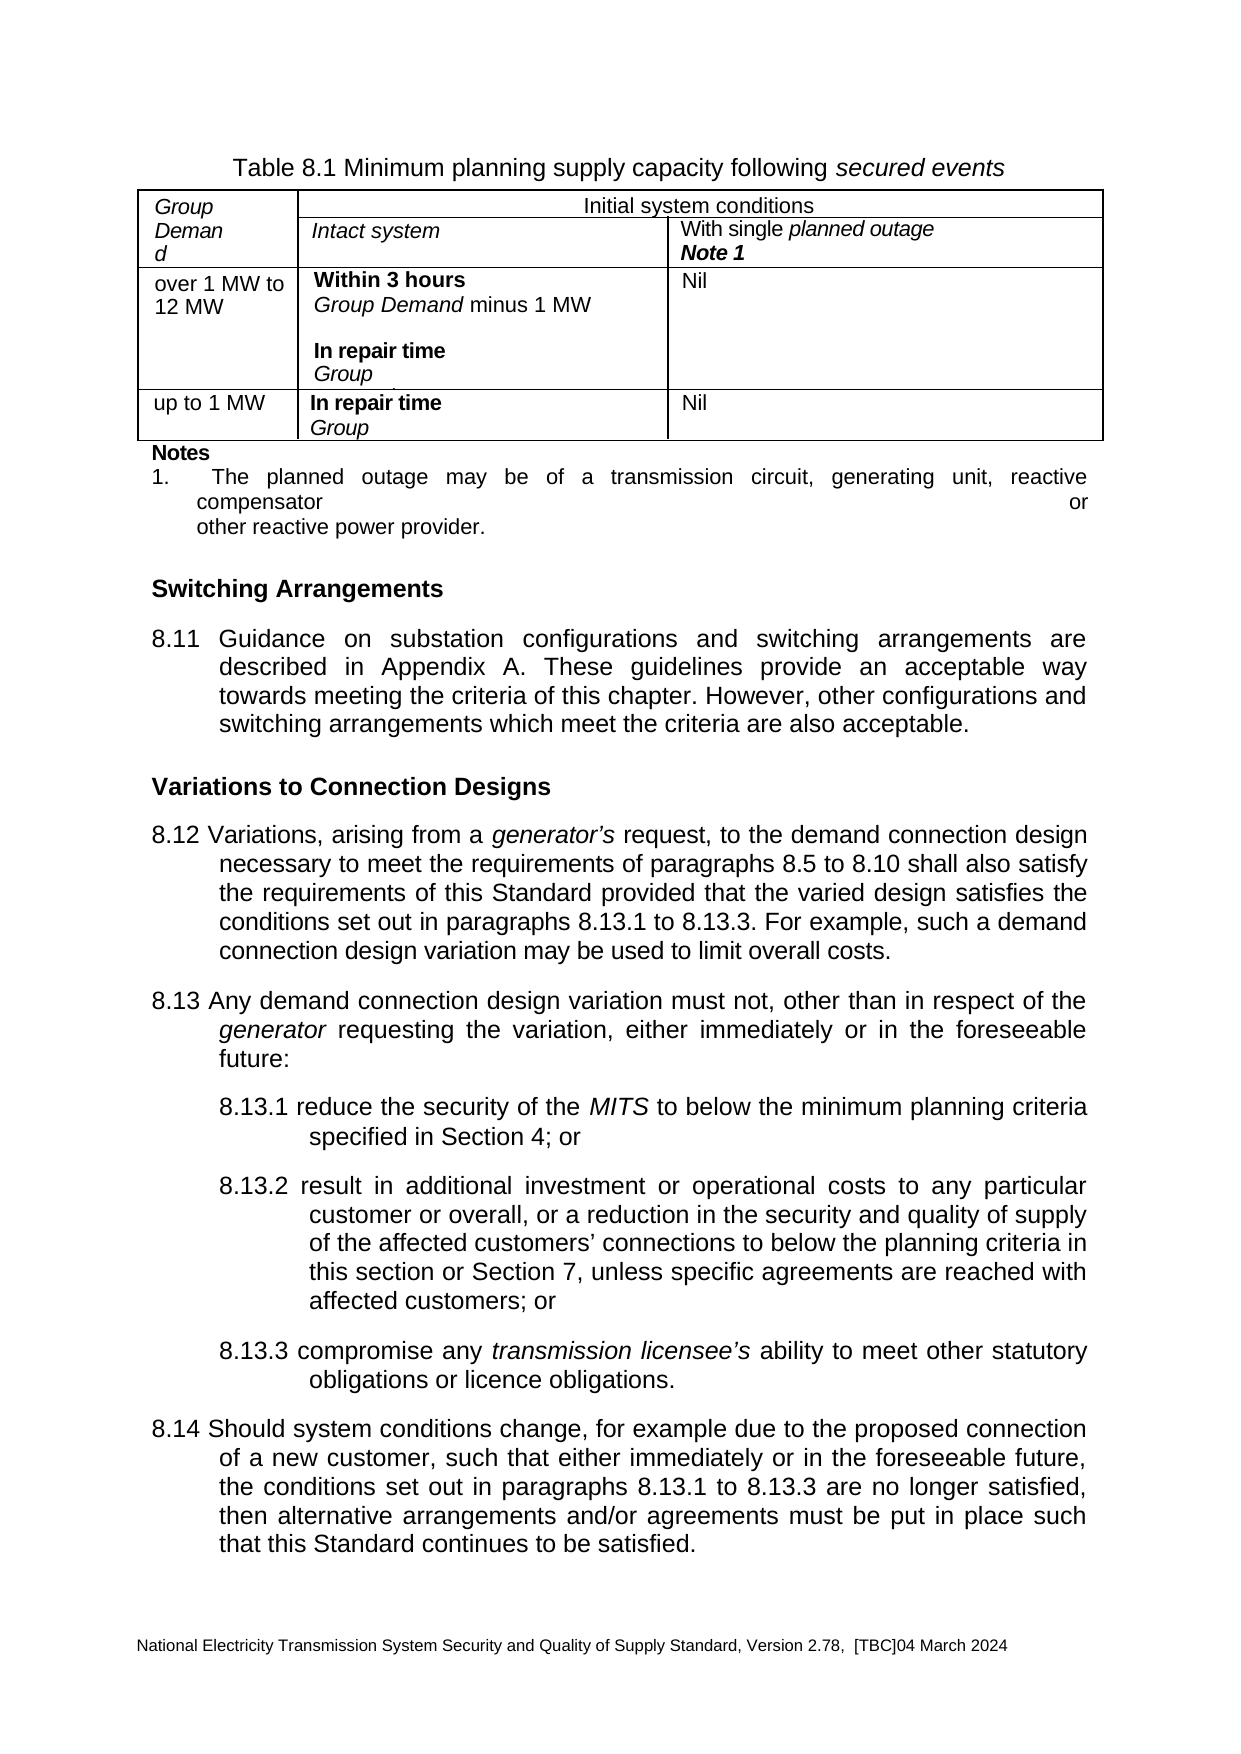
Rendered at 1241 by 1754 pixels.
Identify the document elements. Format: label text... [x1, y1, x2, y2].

text 8.13.2 result in additional investment or operational costs to any particular customer or overall, or a reduction in the security and quality of supply of the affected customers’ connections to below the planning criteria in this section or Section 7, unless specific agreements are reached with affected customers; or [219, 1171, 1088, 1315]
table_header Group Demand [139, 191, 297, 266]
table_cell Nil [669, 268, 1102, 388]
table_header Initial system conditions [299, 191, 1102, 216]
text 8.12 Variations, arising from a generator’s request, to the demand connection design necessary to meet the requirements of paragraphs 8.5 to 8.10 shall also satisfy the requirements of this Standard provided that the varied design satisfies the conditions set out in paragraphs 8.13.1 to 8.13.3. For example, such a demand connection design variation may be used to limit overall costs. [151, 821, 1088, 965]
text 8.13.1 reduce the security of the MITS to below the minimum planning criteria specified in Section 4; or [219, 1092, 1088, 1152]
text Switching Arrangements [151, 574, 1103, 603]
text Variations to Connection Designs [151, 773, 1103, 802]
text Notes [151, 441, 1103, 465]
text 8.14 Should system conditions change, for example due to the proposed connection of a new customer, such that either immediately or in the foreseeable future, the conditions set out in paragraphs 8.13.1 to 8.13.3 are no longer satisfied, then alternative arrangements and/or agreements must be put in place such that this Standard continues to be satisfied. [151, 1415, 1088, 1559]
table_cell up to 1 MW [139, 390, 297, 439]
table_cell In repair time Group Demand [299, 390, 667, 439]
text 1. The planned outage may be of a transmission circuit, generating unit, reactive compensator or other reactive power provider. [151, 465, 1088, 539]
table_cell Within 3 hours Group Demand minus 1 MW In repair time Group Demand [299, 268, 667, 388]
table_cell Intact system [299, 218, 667, 266]
table_cell With single planned outage Note 1 [669, 218, 1102, 266]
text 8.13.3 compromise any transmission licensee’s ability to meet other statutory obligations or licence obligations. [219, 1337, 1088, 1394]
table_cell Nil [669, 390, 1102, 439]
table_cell over 1 MW to 12 MW [139, 268, 297, 388]
text 8.11 Guidance on substation configurations and switching arrangements are described in Appendix A. These guidelines provide an acceptable way towards meeting the criteria of this chapter. However, other configurations and switching arrangements which meet the criteria are also acceptable. [151, 625, 1088, 738]
text Table 8.1 Minimum planning supply capacity following secured events [136, 153, 1103, 182]
text 8.13 Any demand connection design variation must not, other than in respect of the generator requesting the variation, either immediately or in the foreseeable future: [151, 986, 1088, 1073]
